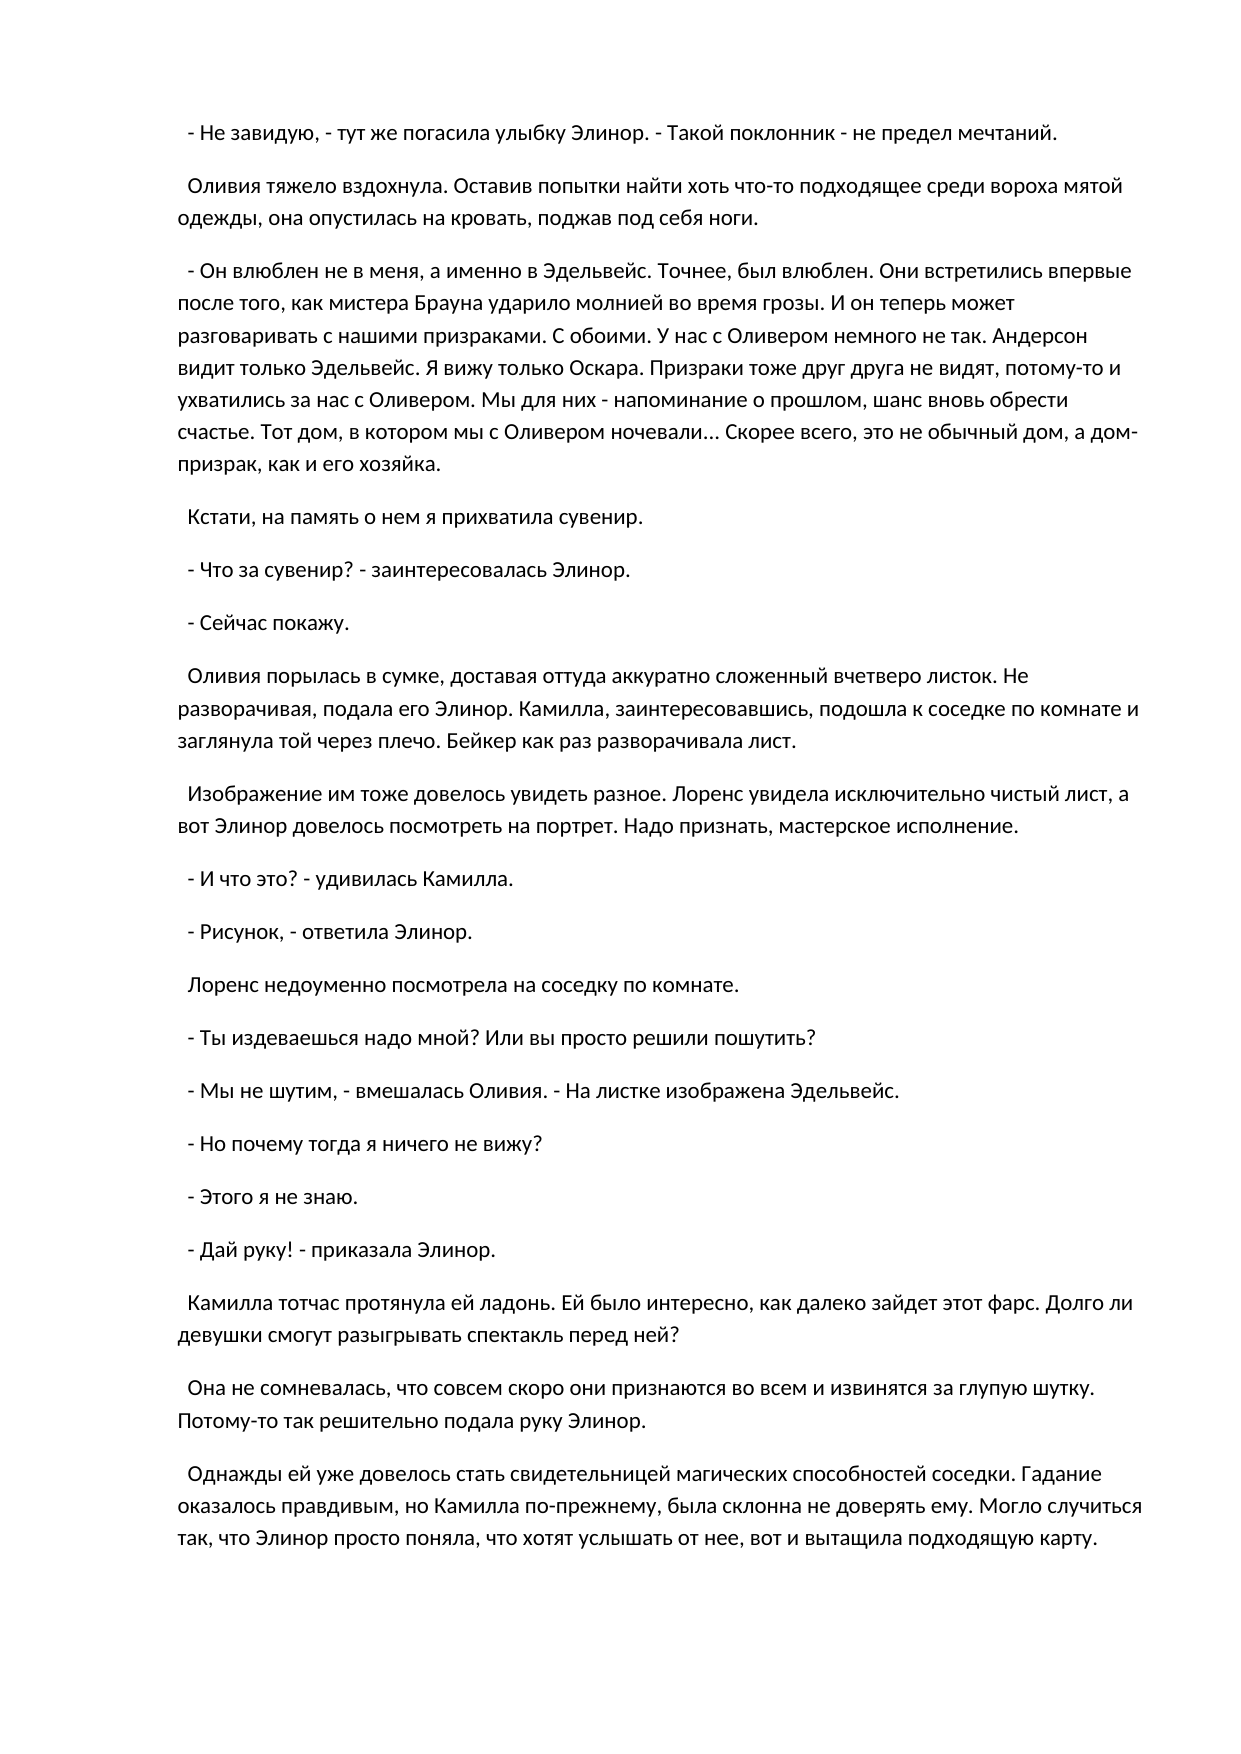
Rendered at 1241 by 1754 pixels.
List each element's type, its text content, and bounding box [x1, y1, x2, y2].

text - Сейчас покажу. [177, 608, 1152, 637]
text - Ты издеваешься надо мной? Или вы просто решили пошутить? [177, 1023, 1152, 1051]
text - Не завидую, - тут же погасила улыбку Элинор. - Такой поклонник - не предел мечтаний. [177, 118, 1152, 146]
text - Дай руку! - приказала Элинор. [177, 1235, 1152, 1263]
text - Этого я не знаю. [177, 1182, 1152, 1210]
text Оливия порылась в сумке, доставая оттуда аккуратно сложенный вчетверо листок. Не разворачивая, подала его Элинор. Камилла, заинтересовавшись, подошла к соседке по комнате и заглянула той через плечо. Бейкер как раз разворачивала лист. [177, 662, 1152, 754]
text Кстати, на память о нем я прихватила сувенир. [177, 502, 1152, 531]
text Однажды ей уже довелось стать свидетельницей магических способностей соседки. Гадание оказалось правдивым, но Камилла по-прежнему, была склонна не доверять ему. Могло случиться так, что Элинор просто поняла, что хотят услышать от нее, вот и вытащила подходящую карту. [177, 1459, 1152, 1551]
text Оливия тяжело вздохнула. Оставив попытки найти хоть что-то подходящее среди вороха мятой одежды, она опустилась на кровать, поджав под себя ноги. [177, 171, 1152, 231]
text - Рисунок, - ответила Элинор. [177, 917, 1152, 945]
text - Он влюблен не в меня, а именно в Эдельвейс. Точнее, был влюблен. Они встретились впервые после того, как мистера Брауна ударило молнией во время грозы. И он теперь может разговаривать с нашими призраками. С обоими. У нас с Оливером немного не так. Андерсон видит только Эдельвейс. Я вижу только Оскара. Призраки тоже друг друга не видят, потому-то и ухватились за нас с Оливером. Мы для них - напоминание о прошлом, шанс вновь обрести счастье. Тот дом, в котором мы с Оливером ночевали... Скорее всего, это не обычный дом, а дом-призрак, как и его хозяйка. [177, 256, 1152, 477]
text Камилла тотчас протянула ей ладонь. Ей было интересно, как далеко зайдет этот фарс. Долго ли девушки смогут разыгрывать спектакль перед ней? [177, 1288, 1152, 1348]
text Лоренс недоуменно посмотрела на соседку по комнате. [177, 970, 1152, 998]
text - И что это? - удивилась Камилла. [177, 864, 1152, 892]
text - Что за сувенир? - заинтересовалась Элинор. [177, 556, 1152, 583]
text Изображение им тоже довелось увидеть разное. Лоренс увидела исключительно чистый лист, а вот Элинор довелось посмотреть на портрет. Надо признать, мастерское исполнение. [177, 779, 1152, 839]
text - Но почему тогда я ничего не вижу? [177, 1129, 1152, 1157]
text Она не сомневалась, что совсем скоро они признаются во всем и извинятся за глупую шутку. Потому-то так решительно подала руку Элинор. [177, 1373, 1152, 1434]
text - Мы не шутим, - вмешалась Оливия. - На листке изображена Эдельвейс. [177, 1076, 1152, 1104]
